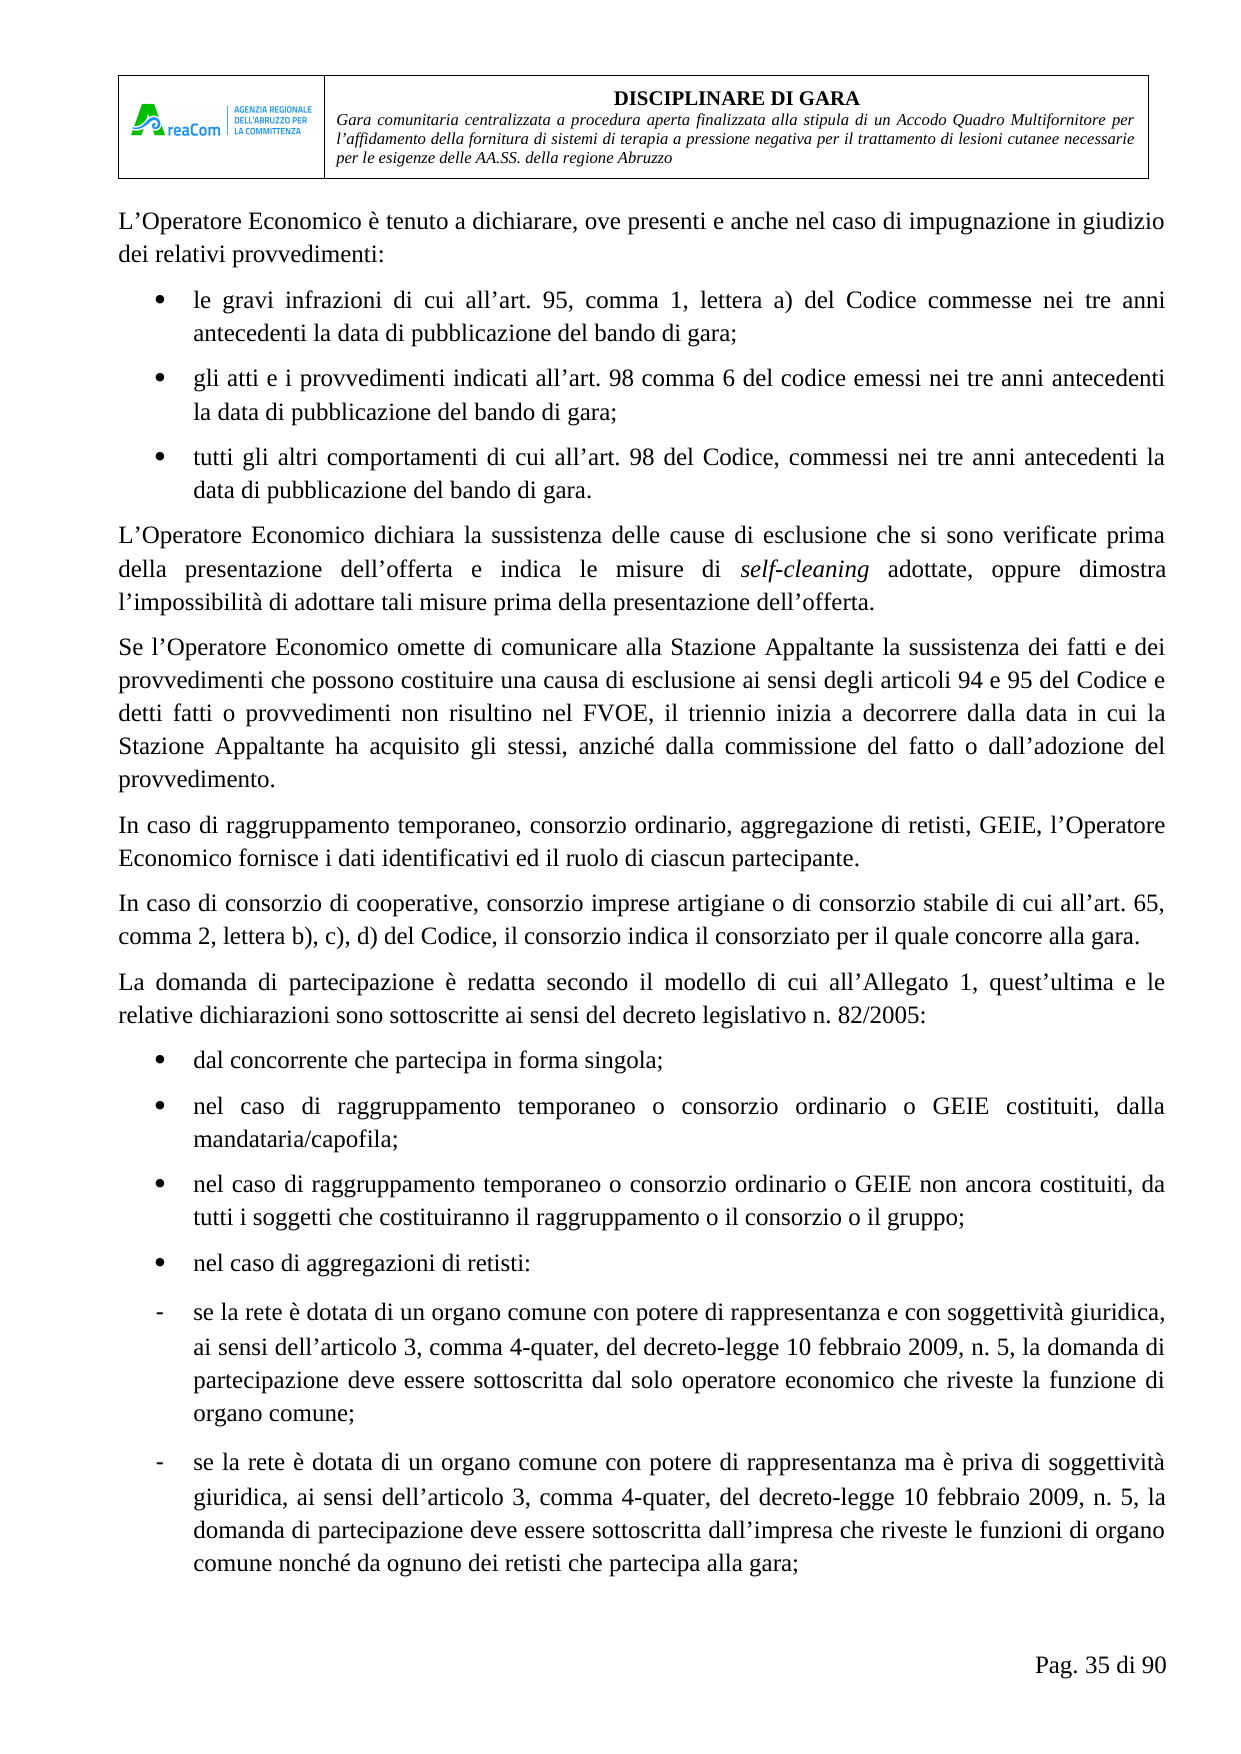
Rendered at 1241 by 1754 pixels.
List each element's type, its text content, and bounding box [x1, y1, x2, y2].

text L’Operatore Economico è tenuto a dichiarare, ove presenti e anche nel caso di impugnazione in giudizio dei relativi provvedimenti: [118, 206, 1167, 268]
text In caso di raggruppamento temporaneo, consorzio ordinario, aggregazione di retisti, GEIE, l’Operatore Economico fornisce i dati identificativi ed il ruolo di ciascun partecipante. [118, 810, 1167, 872]
text L’Operatore Economico dichiara la sussistenza delle cause di esclusione che si sono verificate prima della presentazione dell’offerta e indica le misure di self-cleaning adottate, oppure dimostra l’impossibilità di adottare tali misure prima della presentazione dell’offerta. [118, 521, 1167, 615]
text Se l’Operatore Economico omette di comunicare alla Stazione Appaltante la sussistenza dei fatti e dei provvedimenti che possono costituire una causa di esclusione ai sensi degli articoli 94 e 95 del Codice e detti fatti o provvedimenti non risultino nel FVOE, il triennio inizia a decorrere dalla data in cui la Stazione Appaltante ha acquisito gli stessi, anziché dalla commissione del fatto o dall’adozione del provvedimento. [118, 632, 1167, 793]
list nel caso di raggruppamento temporaneo o consorzio ordinario o GEIE non ancora costituiti, da tutti i soggetti che costituiranno il raggruppamento o il consorzio o il gruppo; [156, 1169, 1167, 1231]
list le gravi infrazioni di cui all’art. 95, comma 1, lettera a) del Codice commesse nei tre anni antecedenti la data di pubblicazione del bando di gara; [156, 285, 1167, 347]
list dal concorrente che partecipa in forma singola; [156, 1045, 1167, 1074]
list nel caso di raggruppamento temporaneo o consorzio ordinario o GEIE costituiti, dalla mandataria/capofila; [156, 1091, 1167, 1153]
list nel caso di aggregazioni di retisti: [156, 1248, 1167, 1277]
list gli atti e i provvedimenti indicati all’art. 98 comma 6 del codice emessi nei tre anni antecedenti la data di pubblicazione del bando di gara; [156, 363, 1167, 425]
text La domanda di partecipazione è redatta secondo il modello di cui all’Allegato 1, quest’ultima e le relative dichiarazioni sono sottoscritte ai sensi del decreto legislativo n. 82/2005: [118, 967, 1167, 1029]
list se la rete è dotata di un organo comune con potere di rappresentanza ma è priva di soggettività giuridica, ai sensi dell’articolo 3, comma 4-quater, del decreto-legge 10 febbraio 2009, n. 5, la domanda di partecipazione deve essere sottoscritta dall’impresa che riveste le funzioni di organo comune nonché da ognuno dei retisti che partecipa alla gara; [156, 1443, 1167, 1577]
picture [129, 102, 314, 138]
text In caso di consorzio di cooperative, consorzio imprese artigiane o di consorzio stabile di cui all’art. 65, comma 2, lettera b), c), d) del Codice, il consorzio indica il consorziato per il quale concorre alla gara. [118, 888, 1167, 950]
list se la rete è dotata di un organo comune con potere di rappresentanza e con soggettività giuridica, ai sensi dell’articolo 3, comma 4-quater, del decreto-legge 10 febbraio 2009, n. 5, la domanda di partecipazione deve essere sottoscritta dal solo operatore economico che riveste la funzione di organo comune; [156, 1293, 1167, 1427]
list tutti gli altri comportamenti di cui all’art. 98 del Codice, commessi nei tre anni antecedenti la data di pubblicazione del bando di gara. [156, 442, 1167, 504]
